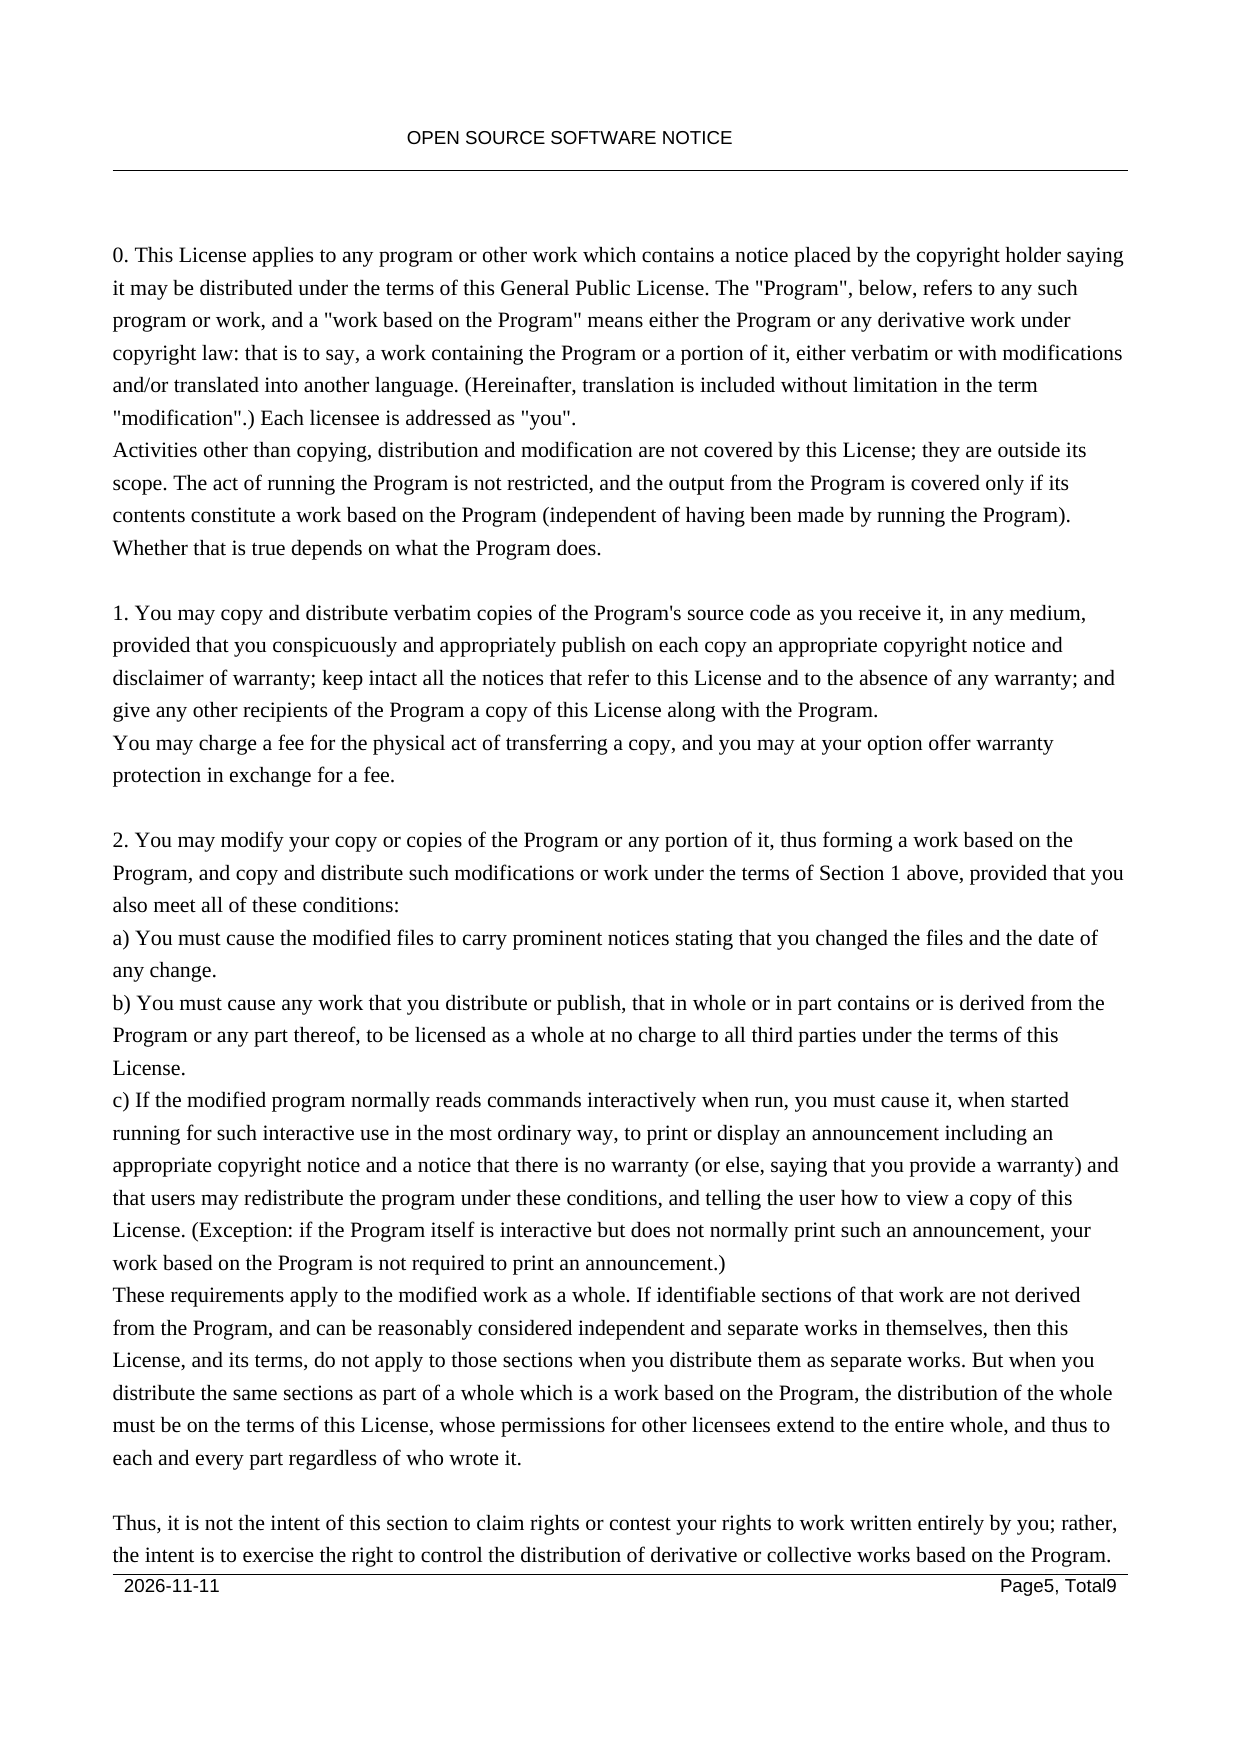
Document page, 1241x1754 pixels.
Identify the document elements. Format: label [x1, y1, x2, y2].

text [112, 206, 1128, 1571]
